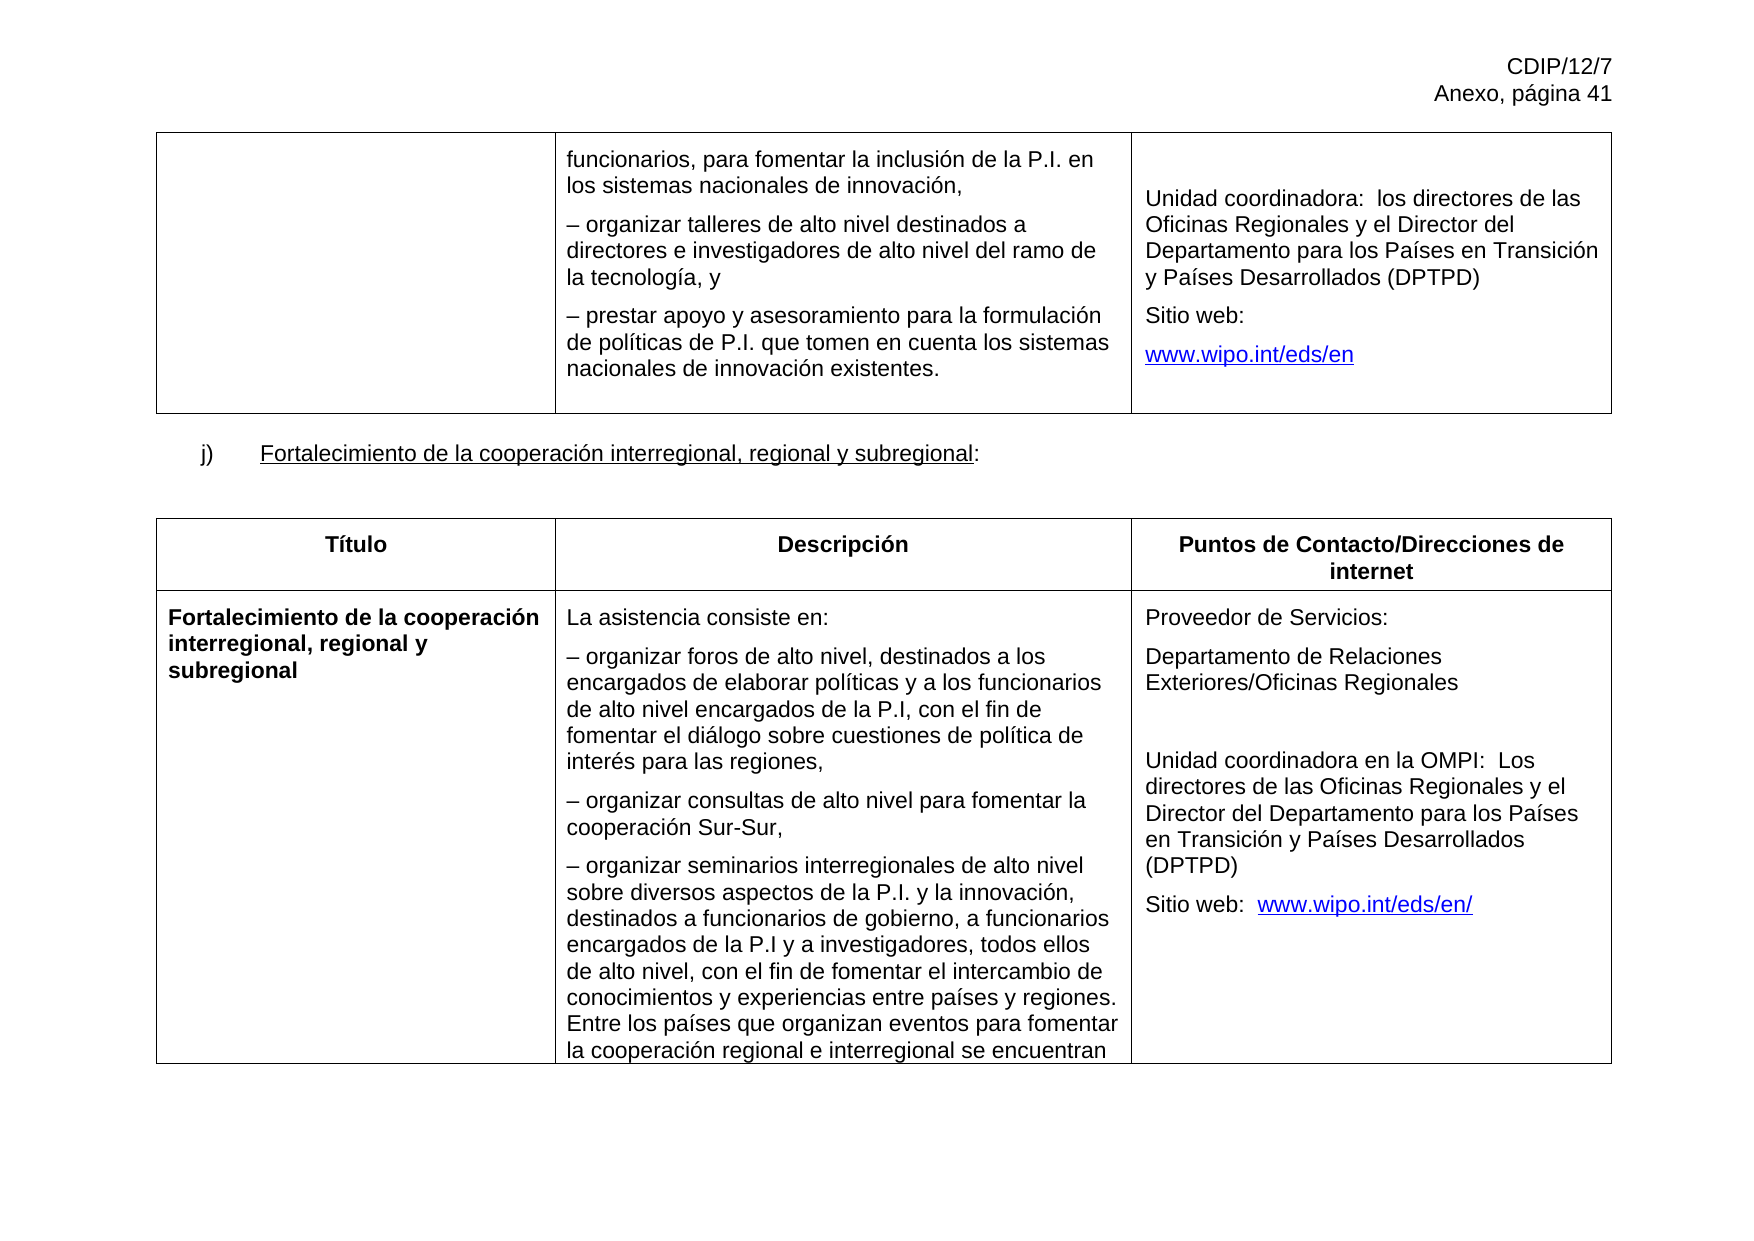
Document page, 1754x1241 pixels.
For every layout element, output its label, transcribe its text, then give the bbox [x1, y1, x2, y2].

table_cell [556, 133, 1131, 413]
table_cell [157, 133, 555, 413]
table_header Título [157, 519, 555, 590]
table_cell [157, 591, 555, 1063]
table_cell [556, 591, 1131, 1063]
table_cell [1132, 133, 1611, 413]
text j) Fortalecimiento de la cooperación interregional, regional y subregional: [201, 440, 1612, 467]
table_header Descripción [556, 519, 1131, 590]
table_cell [1132, 591, 1611, 1063]
table_header Puntos de Contacto/Direcciones de internet [1132, 519, 1611, 590]
